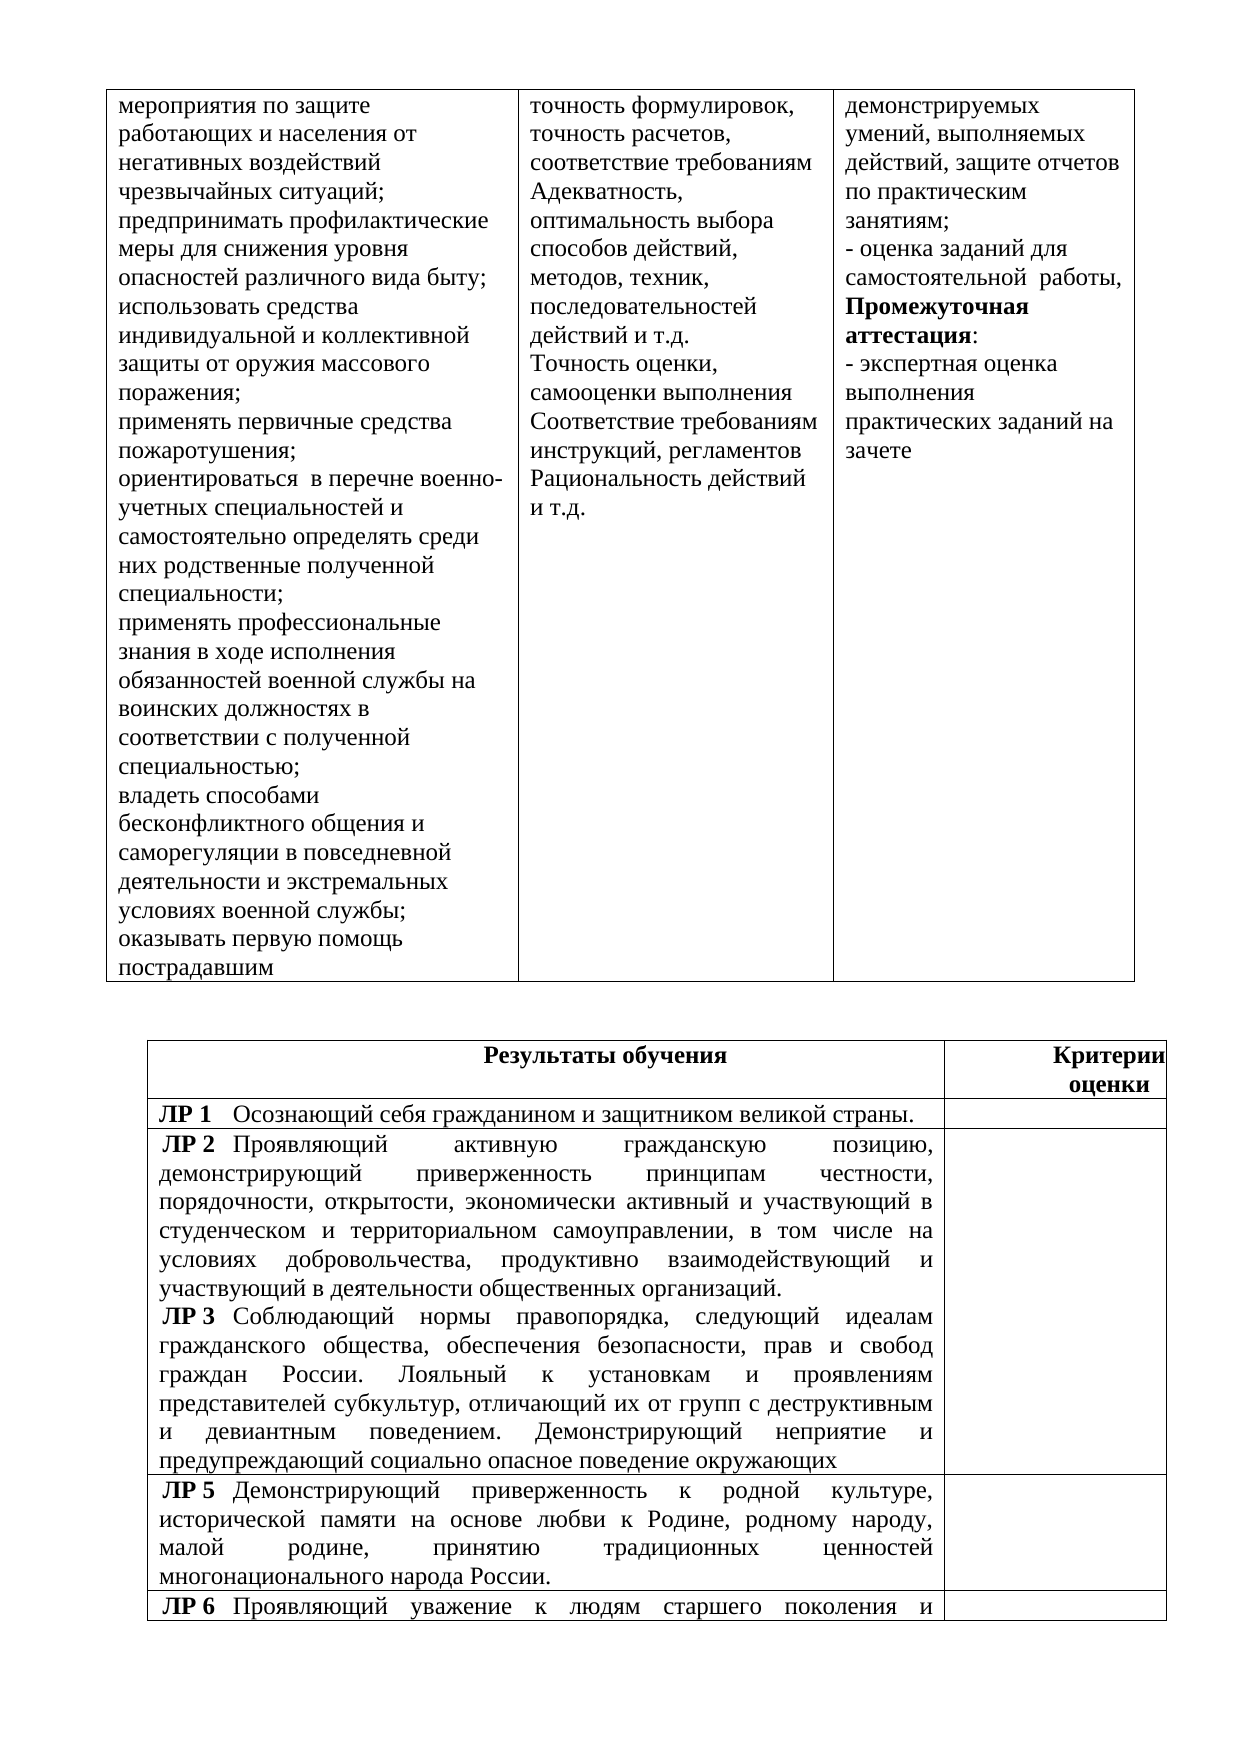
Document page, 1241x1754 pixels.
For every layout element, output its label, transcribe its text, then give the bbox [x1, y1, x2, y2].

table_cell ЛР 1 Осознающий себя гражданином и защитником великой страны. [148, 1099, 944, 1128]
table_cell [945, 1129, 1166, 1474]
table_cell [945, 1475, 1166, 1590]
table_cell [107, 90, 518, 981]
table_cell [945, 1099, 1166, 1128]
table_cell [945, 1591, 1166, 1620]
table_cell ЛР 2 Проявляющий активную гражданскую позицию, демонстрирующий приверженность принципам честности, порядочности, открытости, экономически активный и участвующий в студенческом и территориальном самоуправлении, в том числе на условиях добровольчества, продуктивно взаимодействующий и участвующий в деятельности общественных организаций. ЛР 3 Соблюдающий нормы правопорядка, следующий идеалам гражданского общества, обеспечения безопасности, прав и свобод граждан России. Лояльный к установкам и проявлениям представителей субкультур, отличающий их от групп с деструктивным и девиантным поведением. Демонстрирующий неприятие и предупреждающий социально опасное поведение окружающих [148, 1129, 944, 1474]
table_cell ЛР 5 Демонстрирующий приверженность к родной культуре, исторической памяти на основе любви к Родине, родному народу, малой родине, принятию традиционных ценностей многонационального народа России. [148, 1475, 944, 1590]
table_header Критерии оценки [945, 1041, 1166, 1098]
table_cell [519, 90, 833, 981]
table_header Результаты обучения [148, 1041, 944, 1098]
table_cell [834, 90, 1134, 981]
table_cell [148, 1591, 944, 1620]
